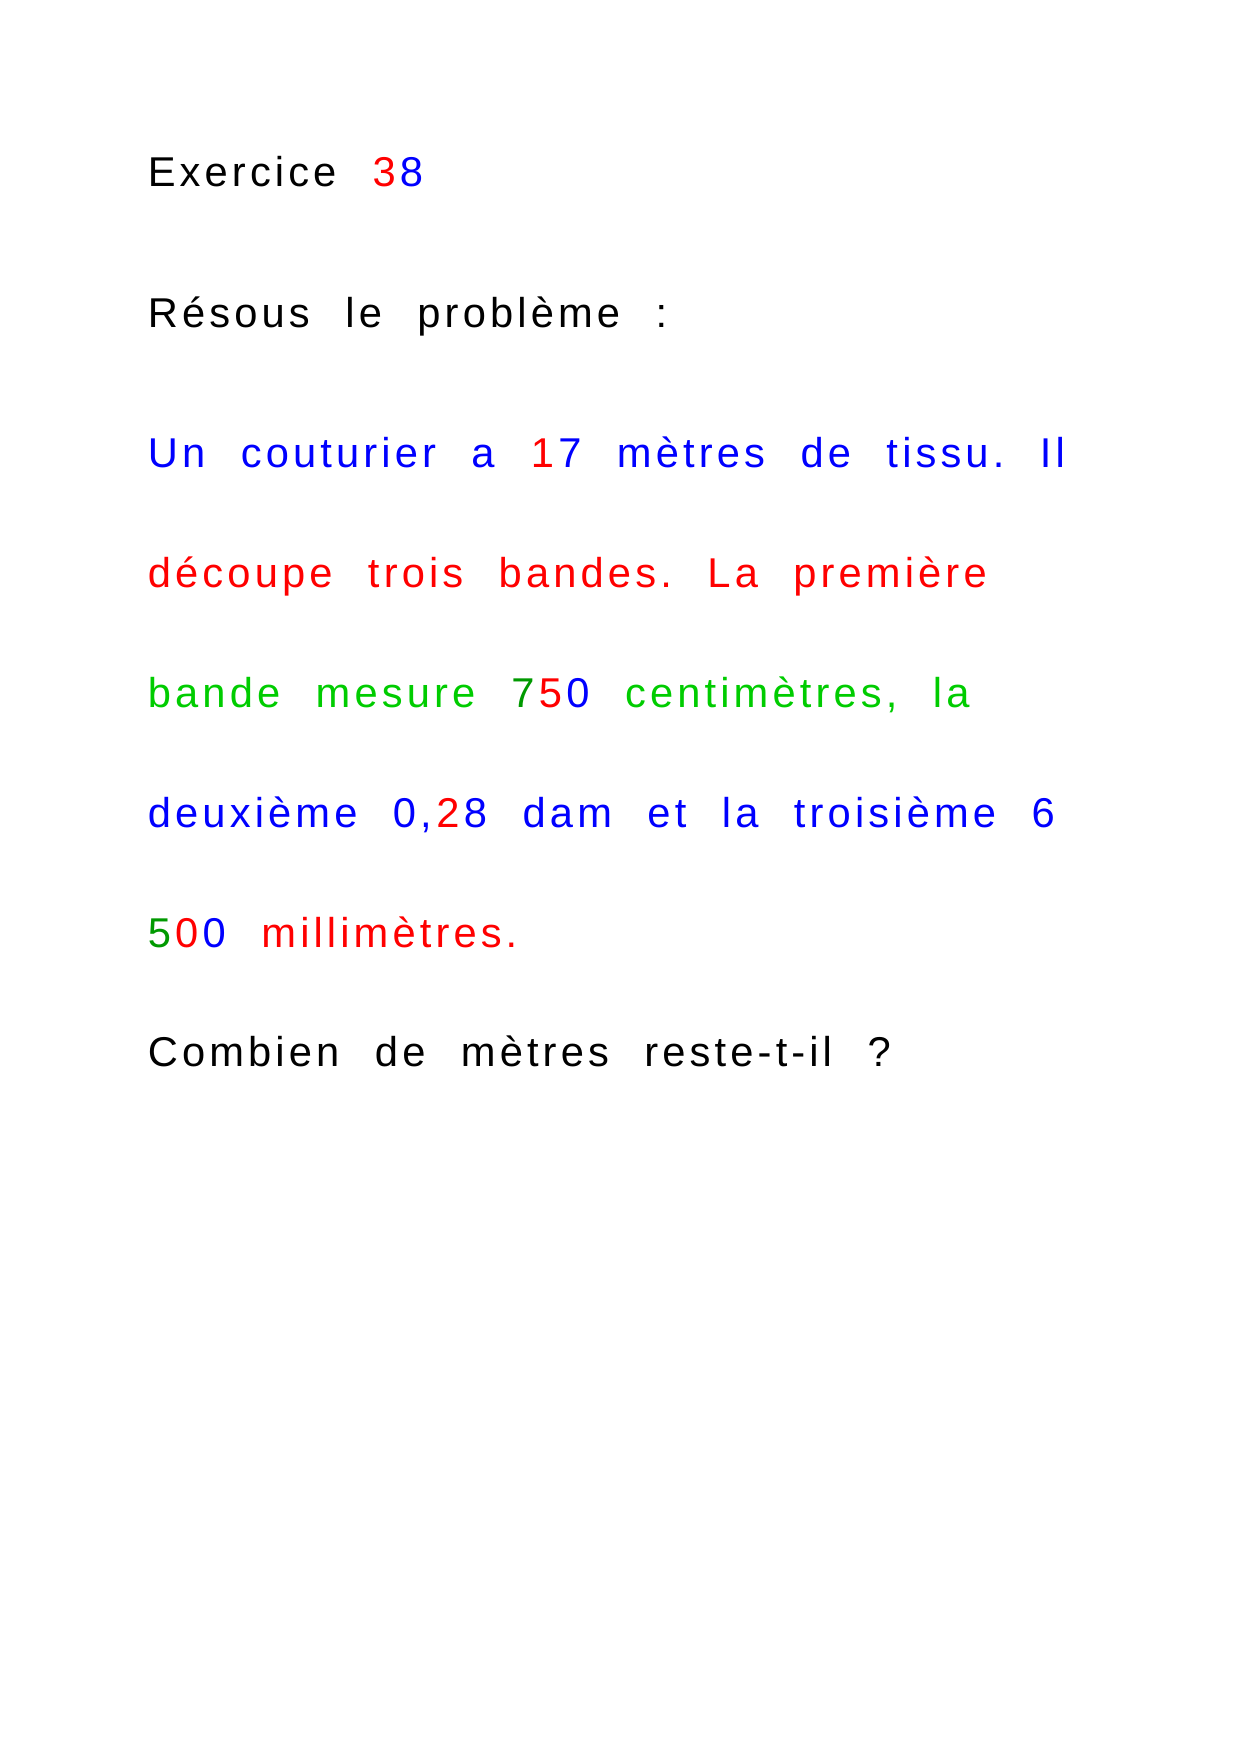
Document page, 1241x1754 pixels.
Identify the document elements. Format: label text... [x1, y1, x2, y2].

text Un couturier a 17 mètres de tissu. Il découpe trois bandes. La première bande mesure 750 centimètres, la deuxième 0,28 dam et la troisième 6 500 millimètres. [148, 429, 1093, 956]
text Exercice 38 [148, 148, 1093, 196]
text Résous le problème : [148, 288, 1093, 336]
text Combien de mètres reste-t-il ? [148, 1028, 1093, 1076]
